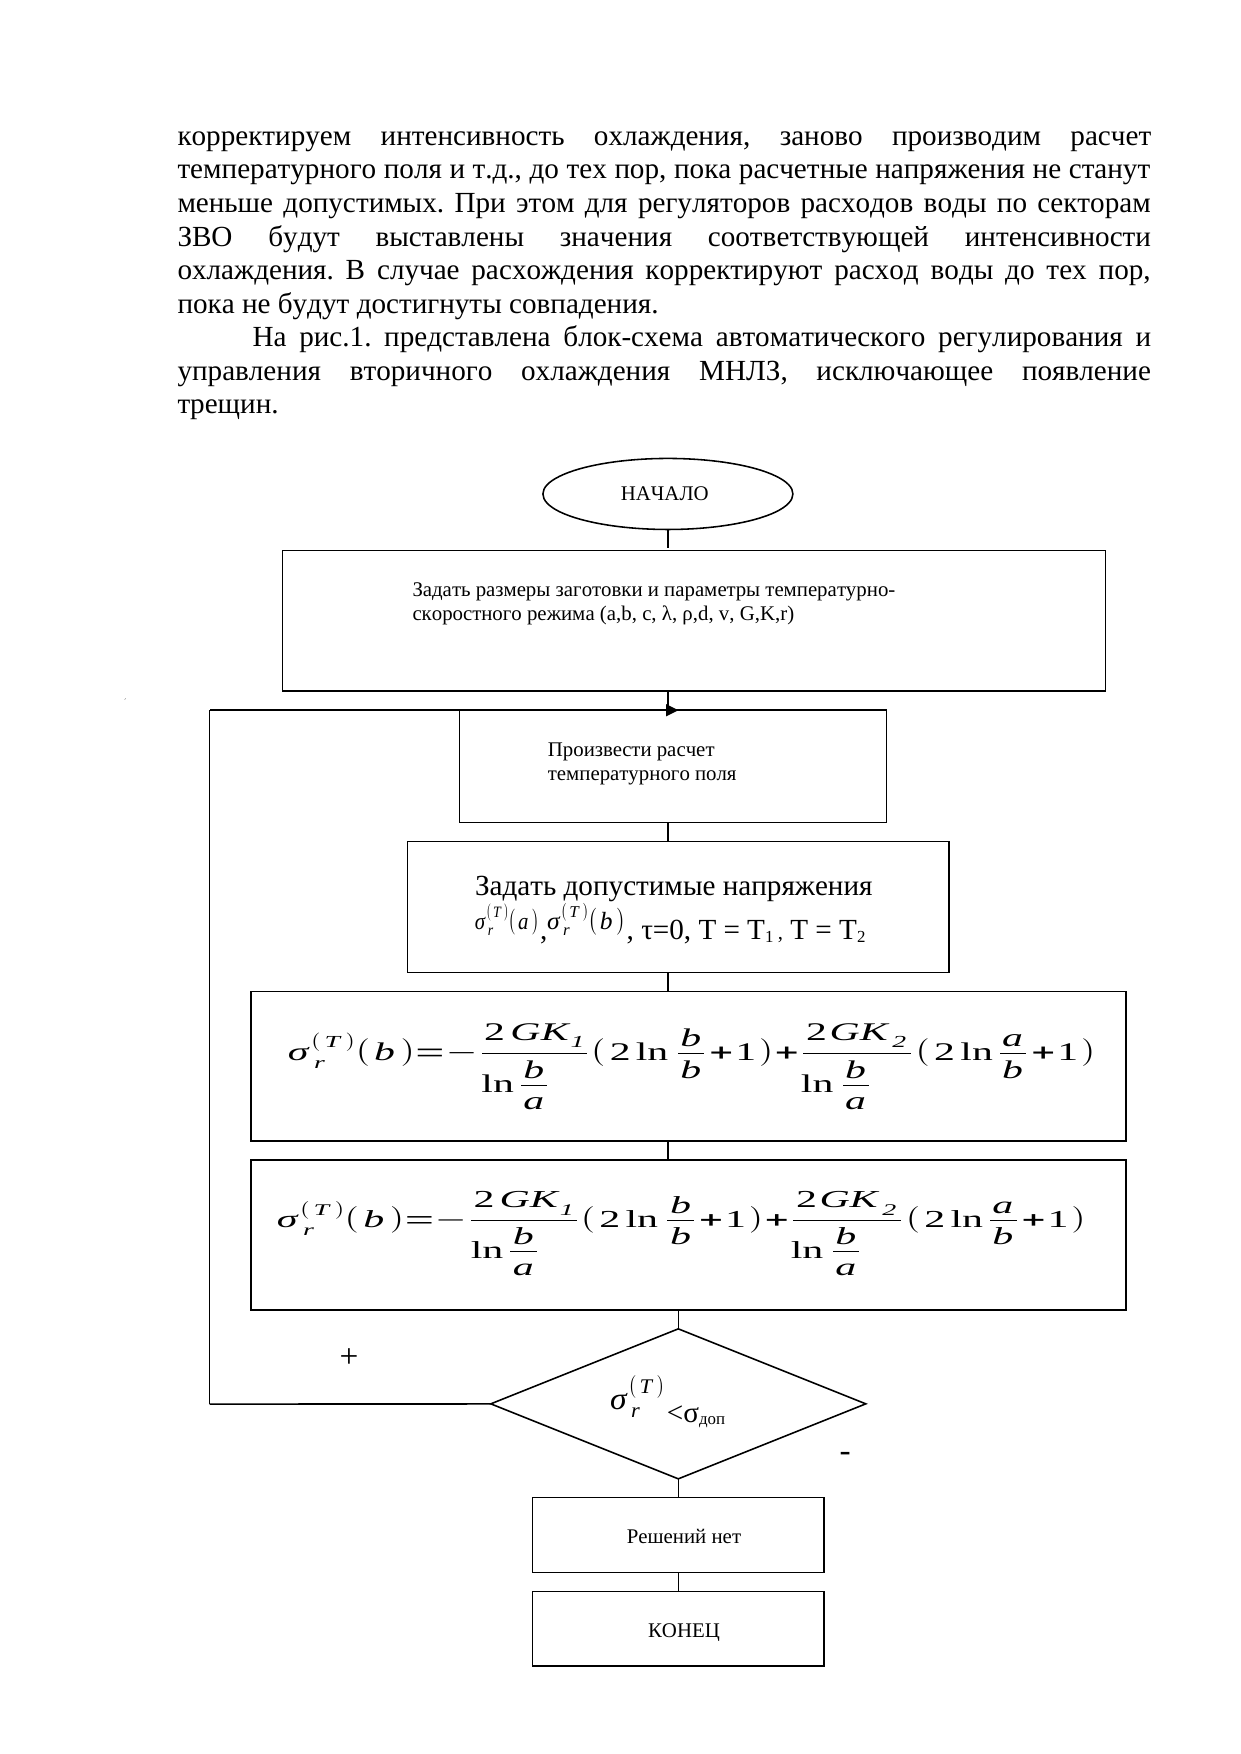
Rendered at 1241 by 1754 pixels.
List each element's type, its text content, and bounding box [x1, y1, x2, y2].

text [177, 118, 1152, 319]
text На рис.1. представлена блок-схема автоматического регулирования и управления вторичного охлаждения МНЛЗ, исключающее появление трещин. [177, 319, 1152, 420]
